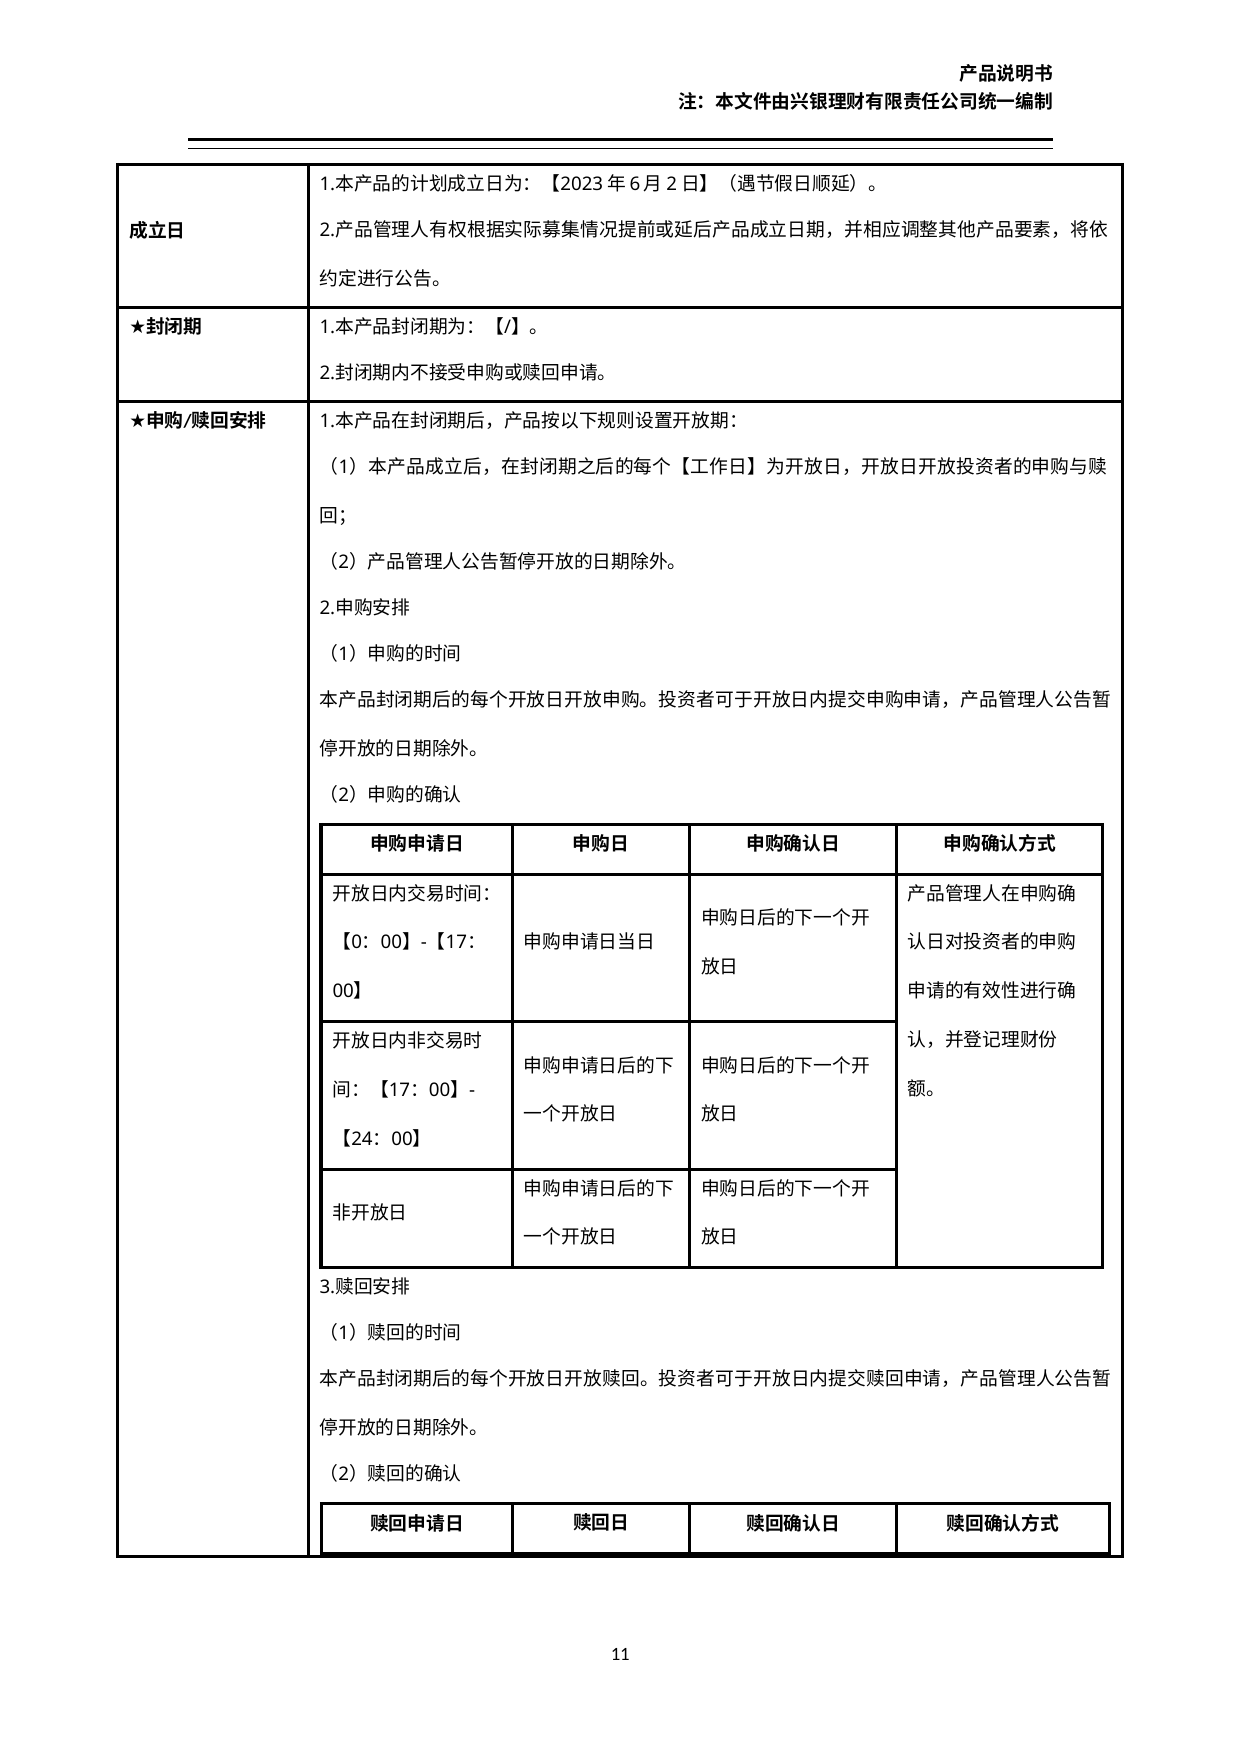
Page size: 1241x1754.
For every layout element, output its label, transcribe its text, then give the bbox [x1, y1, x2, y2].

table_cell 1.本产品的计划成立日为：【2023年6月2日】（遇节假日顺延）。 2.产品管理人有权根据实际募集情况提前或延后产品成立日期，并相应调整其他产品要素，将依约定进行公告。 [310, 166, 1121, 306]
table_cell ★申购/赎回安排 [119, 403, 307, 1555]
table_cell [310, 403, 1121, 1555]
table_cell ★封闭期 [119, 309, 307, 400]
table_cell 1.本产品封闭期为：【/】。 2.封闭期内不接受申购或赎回申请。 [310, 309, 1121, 400]
table_cell 成立日 [119, 166, 307, 306]
